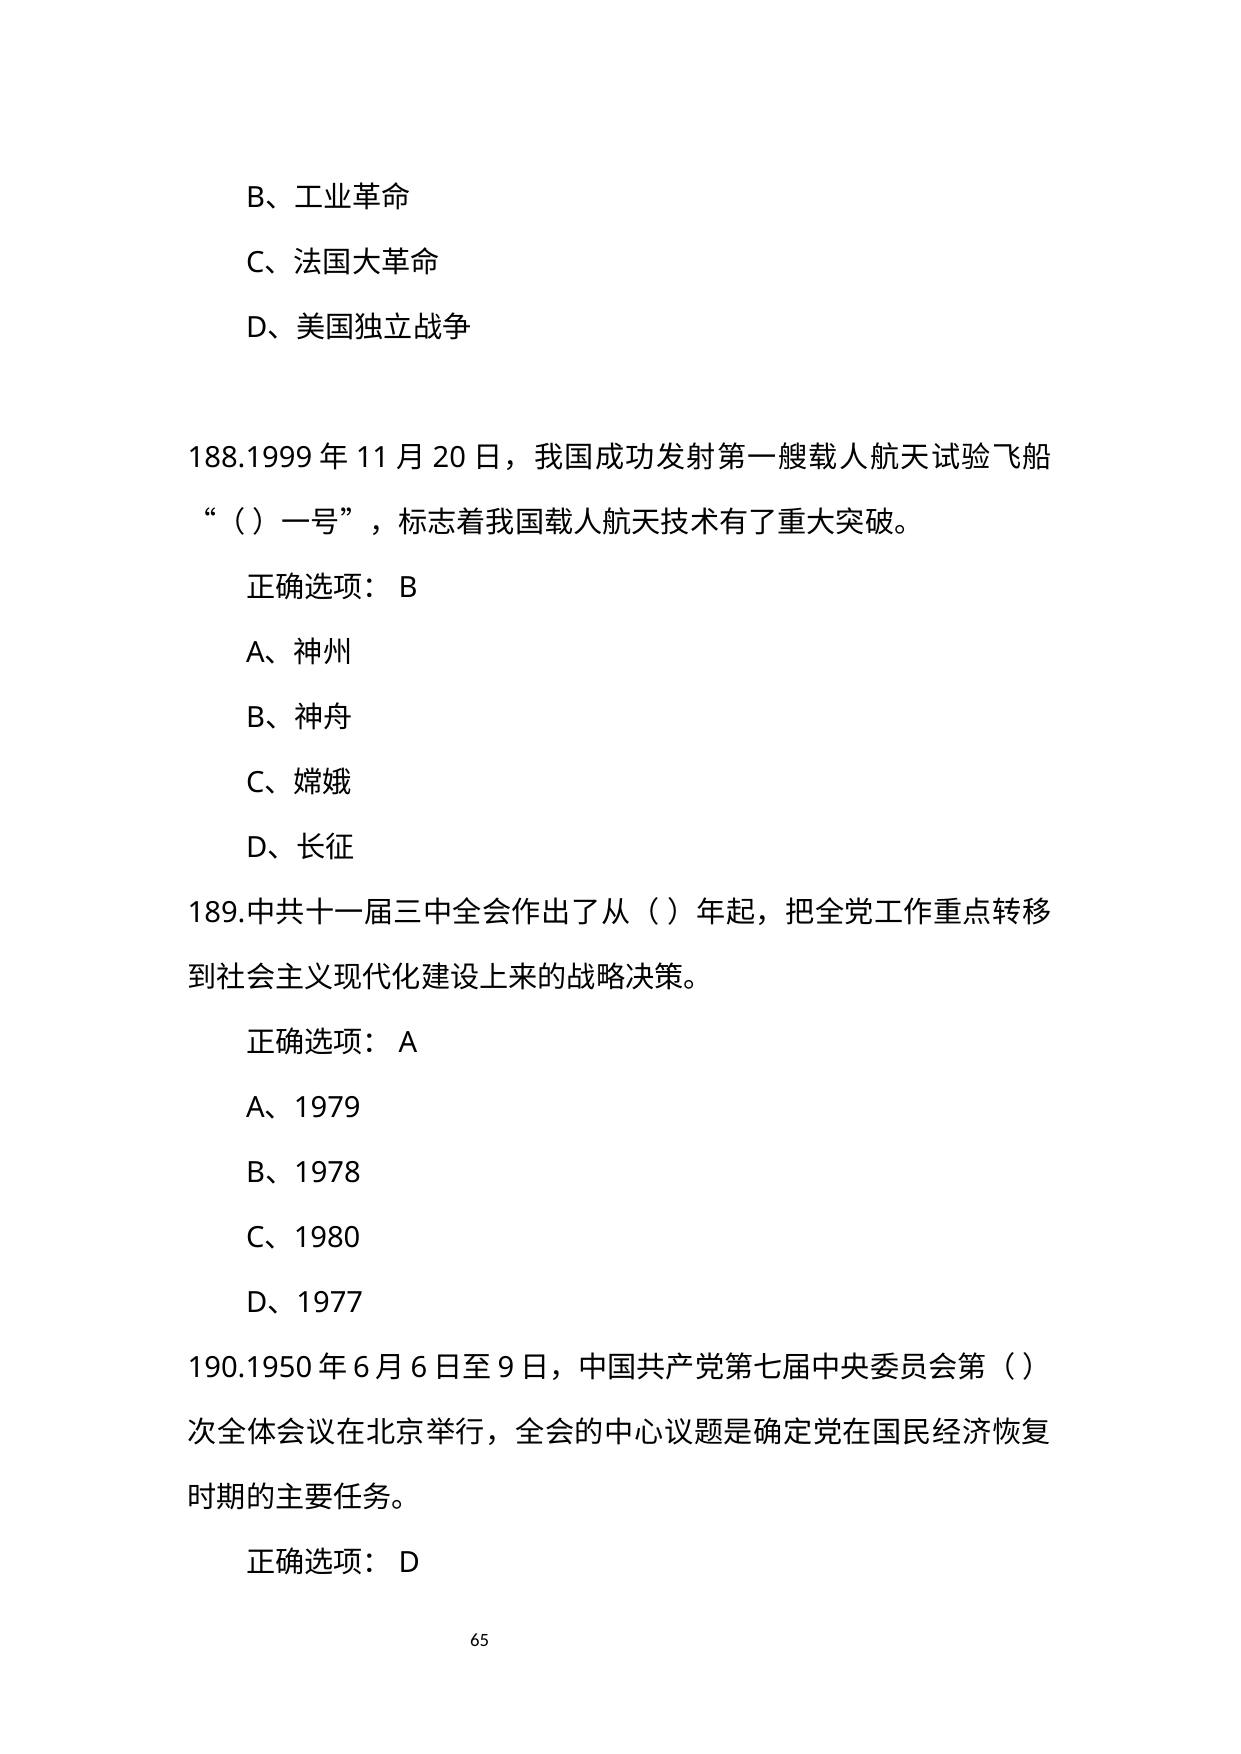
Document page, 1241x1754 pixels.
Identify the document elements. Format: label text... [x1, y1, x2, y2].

list B、工业革命 [187, 162, 1053, 227]
list 正确选项： A [187, 1007, 1053, 1072]
list D、长征 [187, 812, 1053, 877]
list D、美国独立战争 [187, 292, 1053, 357]
list 189.中共十一届三中全会作出了从（ ）年起，把全党工作重点转移到社会主义现代化建设上来的战略决策。 [187, 877, 1053, 1007]
list 190.1950年6月6日至9日，中国共产党第七届中央委员会第（ ）次全体会议在北京举行，全会的中心议题是确定党在国民经济恢复时期的主要任务。 [187, 1332, 1053, 1527]
list B、1978 [187, 1137, 1053, 1202]
list A、1979 [187, 1072, 1053, 1137]
list C、1980 [187, 1202, 1053, 1267]
list 正确选项： B [187, 552, 1053, 617]
list D、1977 [187, 1267, 1053, 1332]
list 正确选项： D [187, 1527, 1053, 1592]
list C、法国大革命 [187, 227, 1053, 292]
list A、神州 [187, 617, 1053, 682]
list C、嫦娥 [187, 747, 1053, 812]
list B、神舟 [187, 682, 1053, 747]
list 188.1999年11月20日，我国成功发射第一艘载人航天试验飞船“（ ）一号”，标志着我国载人航天技术有了重大突破。 [187, 422, 1053, 552]
